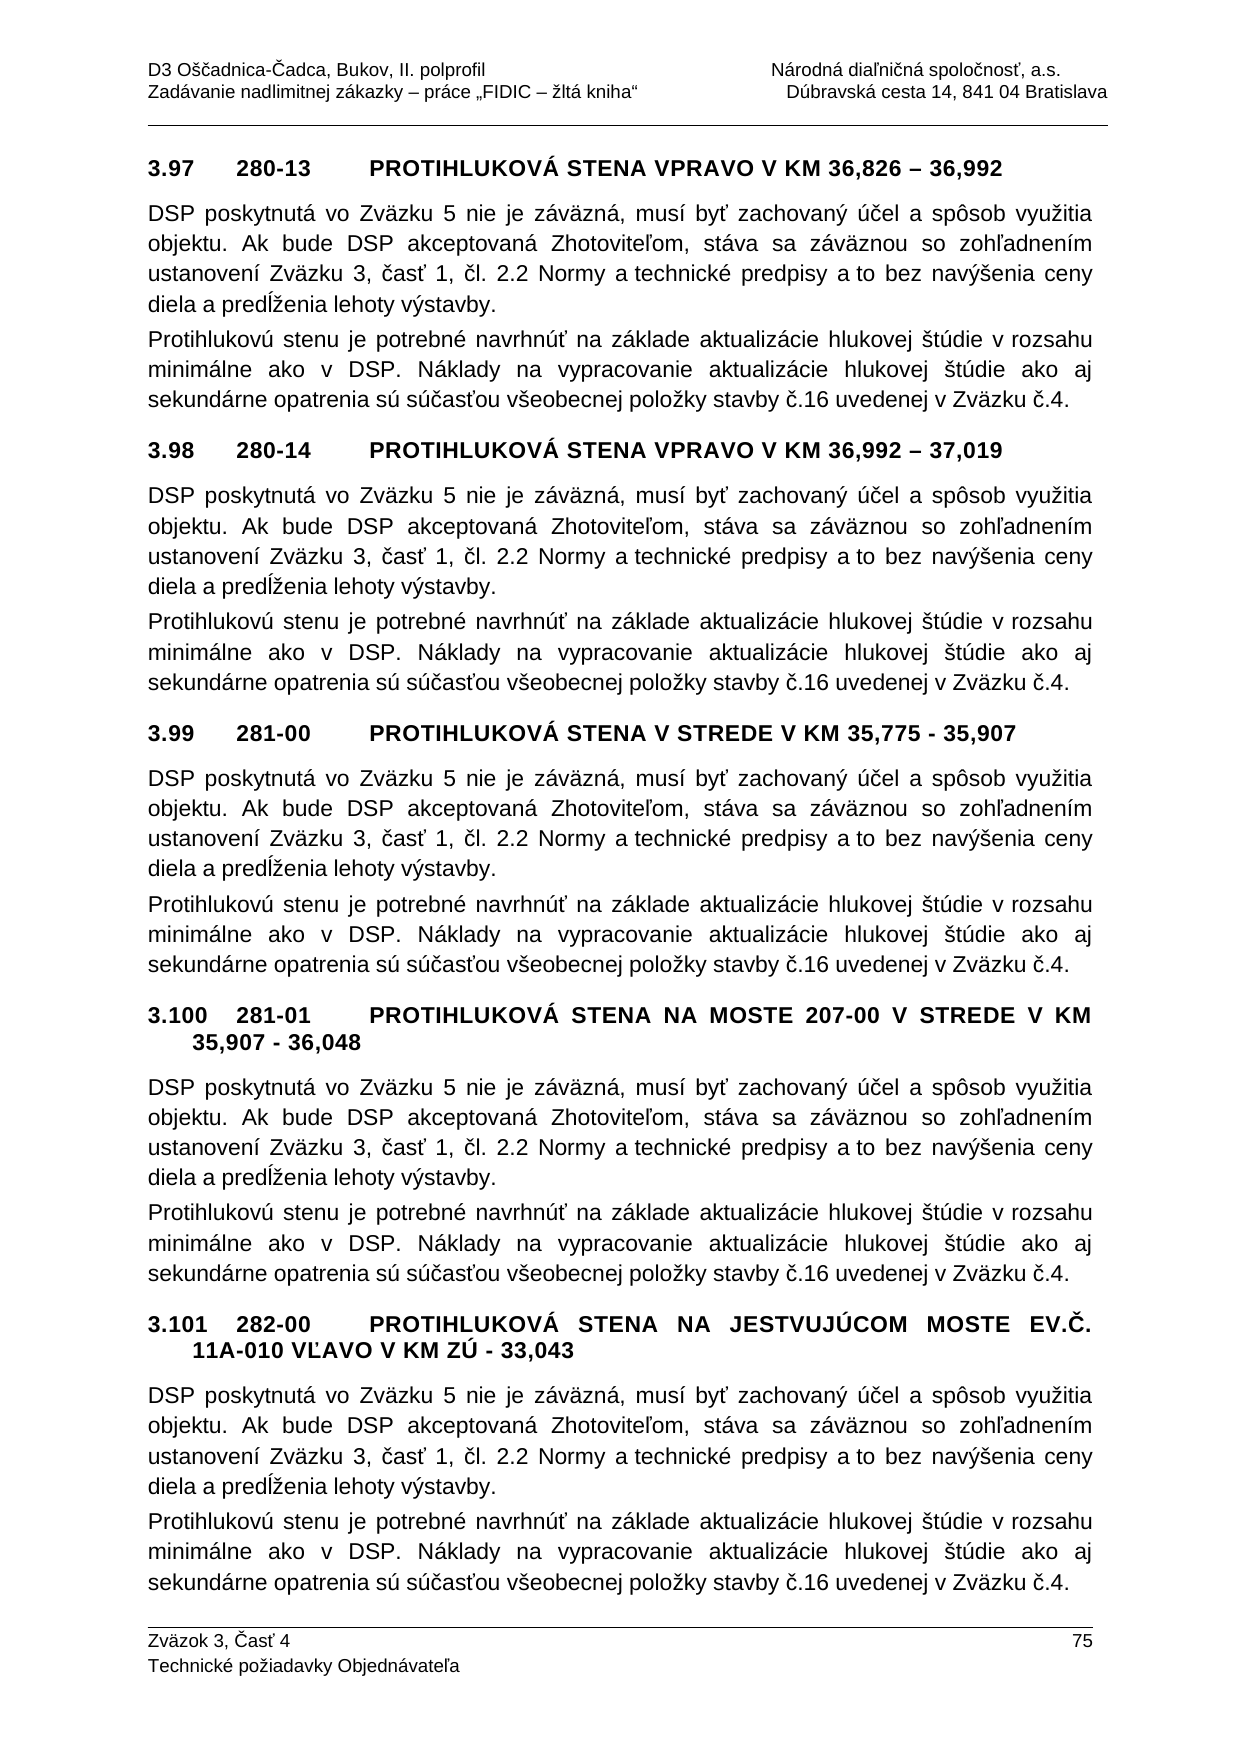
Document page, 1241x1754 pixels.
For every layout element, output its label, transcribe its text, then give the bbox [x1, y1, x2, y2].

subtitle 282-00 Protihluková stena na jestvujúcom moste ev.č. 11A-010 vľavo v km ZÚ - 33,043 [148, 1311, 1093, 1363]
subtitle 281-00 Protihluková stena v strede v km 35,775 - 35,907 [148, 720, 1093, 746]
subtitle 281-01 Protihluková stena na moste 207-00 v strede v km 35,907 - 36,048 [148, 1002, 1093, 1055]
subtitle 280-13 Protihluková stena vpravo v km 36,826 – 36,992 [148, 155, 1093, 181]
subtitle 280-14 Protihluková stena vpravo v km 36,992 – 37,019 [148, 437, 1093, 464]
